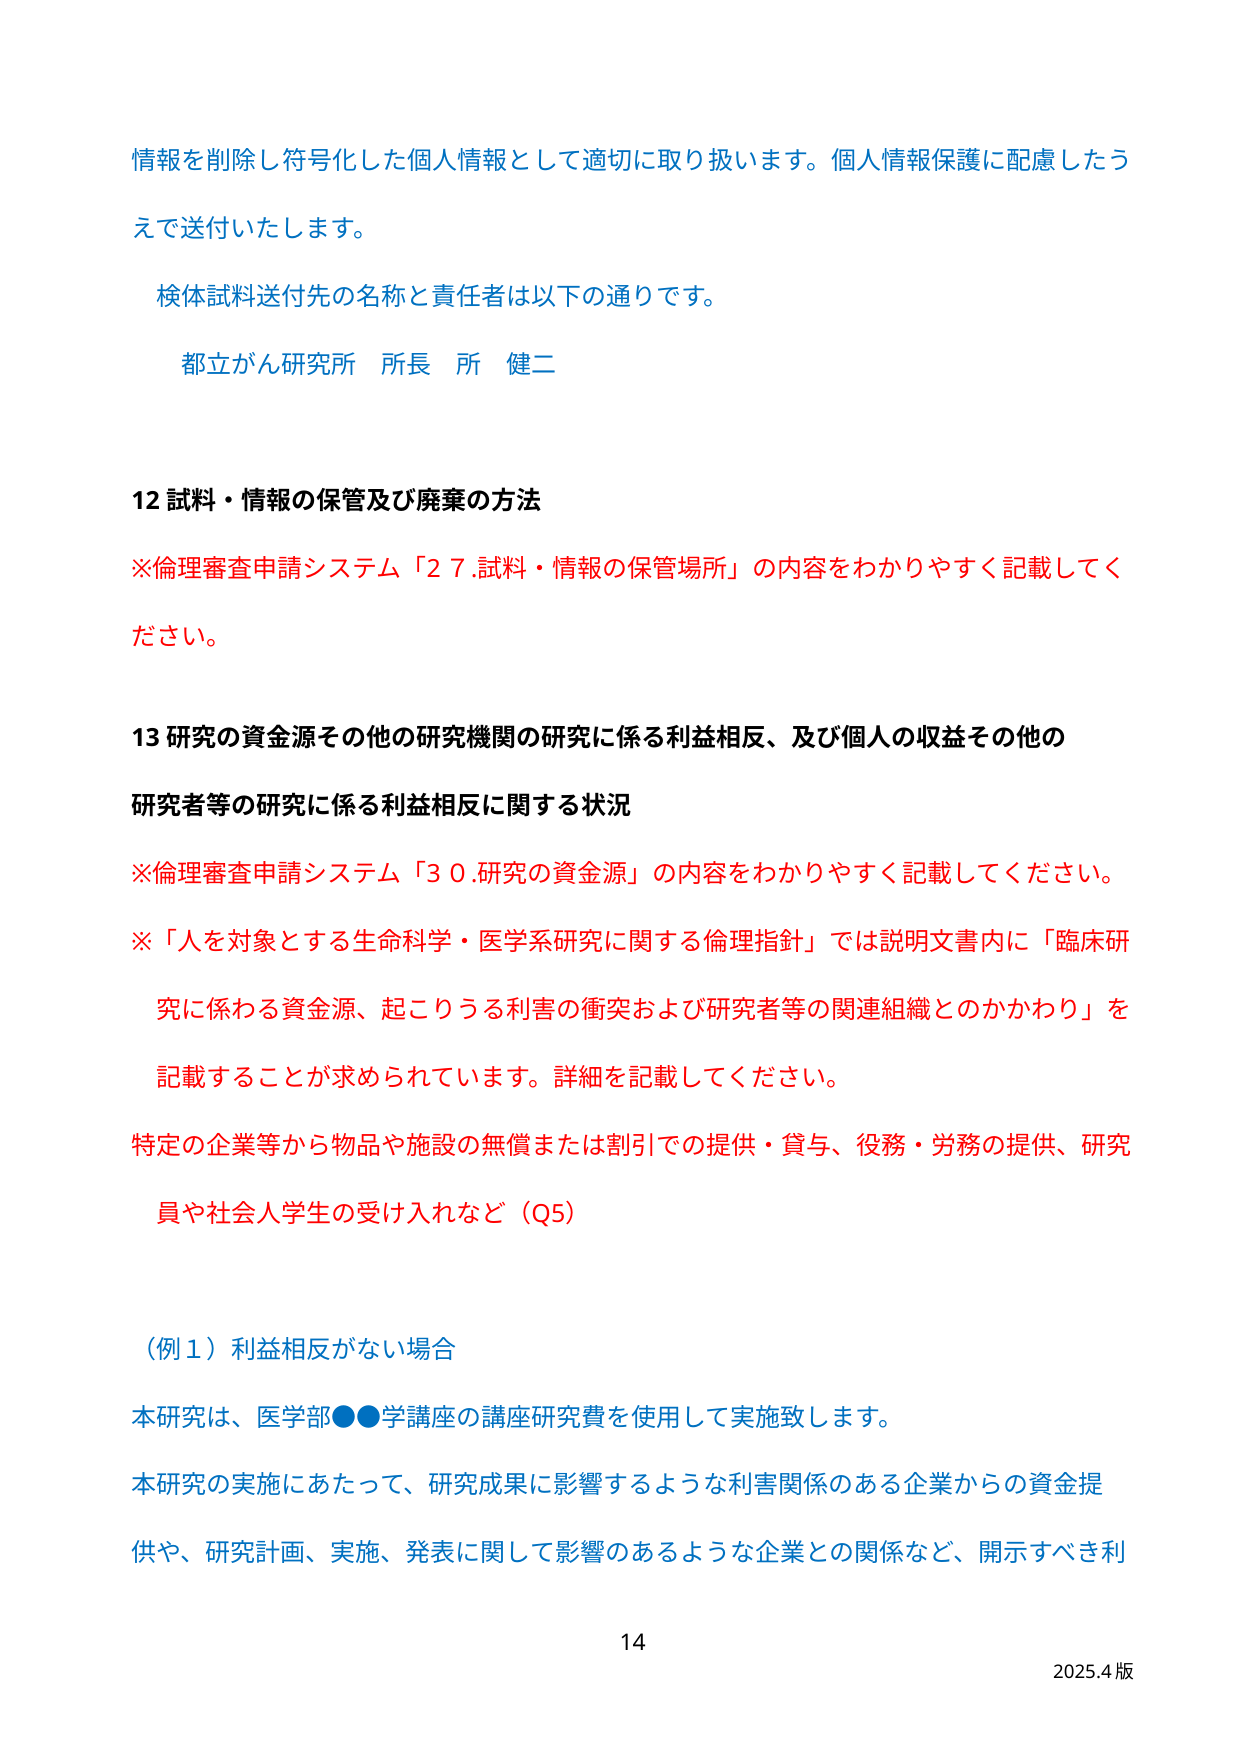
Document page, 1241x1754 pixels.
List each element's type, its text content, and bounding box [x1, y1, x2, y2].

text 本研究の実施にあたって、研究成果に影響するような利害関係のある企業からの資金提 [131, 1449, 1134, 1517]
text 13 研究の資金源その他の研究機関の研究に係る利益相反、及び個人の収益その他の [131, 702, 1134, 770]
text 特定の企業等から物品や施設の無償または割引での提供・貸与、役務・労務の提供、研究員や社会人学生の受け入れなど（Q5） [131, 1109, 1134, 1245]
text 検体試料送付先の名称と責任者は以下の通りです。 [131, 261, 1134, 328]
text ※「人を対象とする生命科学・医学系研究に関する倫理指針」では説明文書内に「臨床研究に係わる資金源、起こりうる利害の衝突および研究者等の関連組織とのかかわり」を記載することが求められています。詳細を記載してください。 [131, 906, 1134, 1109]
text 都立がん研究所 所長 所 健二 [131, 328, 1134, 396]
text 供や、研究計画、実施、発表に関して影響のあるような企業との関係など、開示すべき利 [131, 1517, 1134, 1585]
text ※倫理審査申請システム「3０.研究の資金源」の内容をわかりやすく記載してください。 [131, 838, 1134, 906]
text 研究者等の研究に係る利益相反に関する状況 [131, 770, 1134, 838]
text 本研究は、医学部●●学講座の講座研究費を使用して実施致します。 [131, 1381, 1134, 1449]
text 12 試料・情報の保管及び廃棄の方法 [131, 464, 1134, 532]
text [131, 125, 1134, 261]
text （例１）利益相反がない場合 [131, 1313, 1134, 1381]
text ※倫理審査申請システム「2７.試料・情報の保管場所」の内容をわかりやすく記載してください。 [131, 532, 1134, 668]
